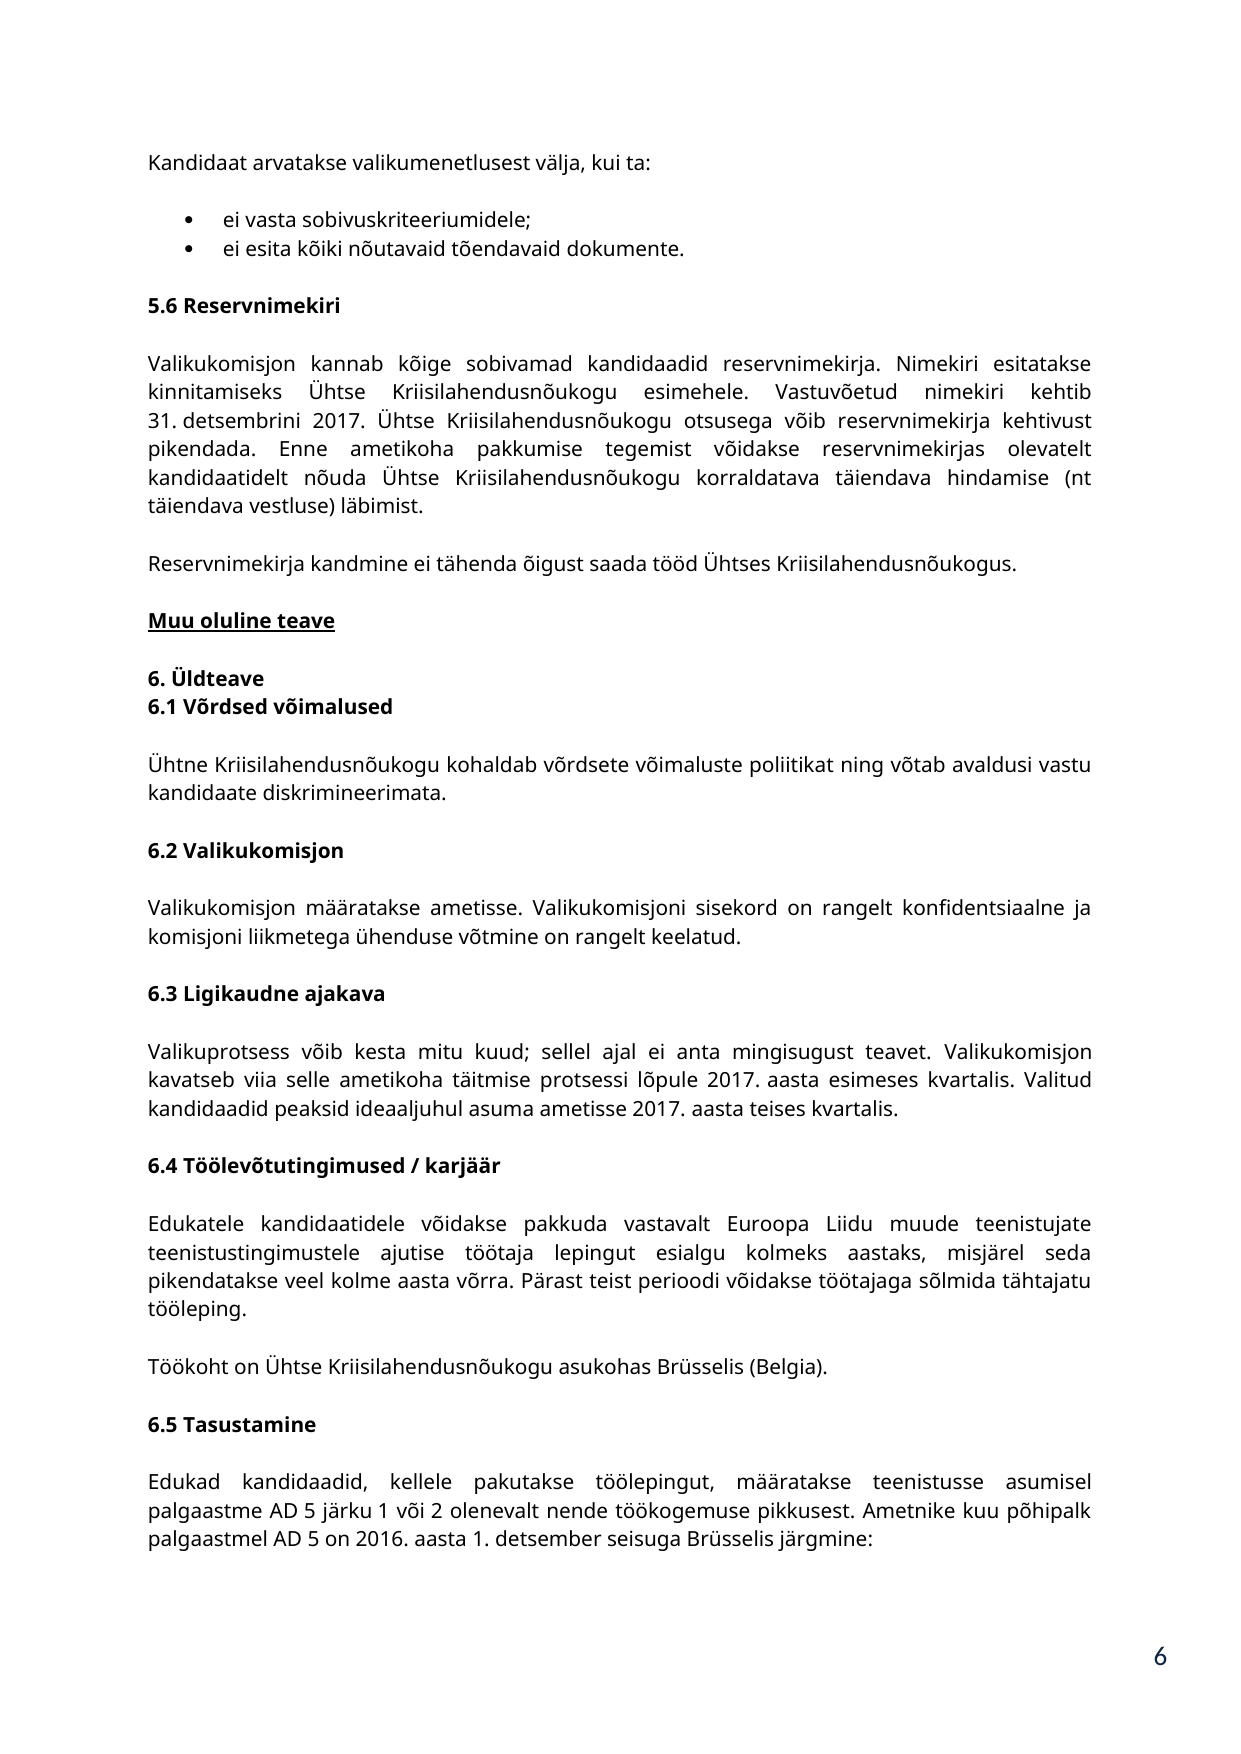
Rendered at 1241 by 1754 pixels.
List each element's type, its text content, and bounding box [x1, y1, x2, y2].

subtitle Üldteave [148, 664, 1093, 692]
text Ühtne Kriisilahendusnõukogu kohaldab võrdsete võimaluste poliitikat ning võtab avaldusi vastu kandidaate diskrimineerimata. [148, 750, 1093, 807]
subtitle Võrdsed võimalused [148, 692, 1093, 721]
text Edukatele kandidaatidele võidakse pakkuda vastavalt Euroopa Liidu muude teenistujate teenistustingimustele ajutise töötaja lepingut esialgu kolmeks aastaks, misjärel seda pikendatakse veel kolme aasta võrra. Pärast teist perioodi võidakse töötajaga sõlmida tähtajatu tööleping. [148, 1209, 1093, 1323]
text Edukad kandidaadid, kellele pakutakse töölepingut, määratakse teenistusse asumisel palgaastme AD 5 järku 1 või 2 olenevalt nende töökogemuse pikkusest. Ametnike kuu põhipalk palgaastmel AD 5 on 2016. aasta 1. detsember seisuga Brüsselis järgmine: [148, 1467, 1093, 1553]
text Töökoht on Ühtse Kriisilahendusnõukogu asukohas Brüsselis (Belgia). [148, 1352, 1093, 1381]
list ei esita kõiki nõutavaid tõendavaid dokumente. [185, 234, 1093, 262]
text Valikuprotsess võib kesta mitu kuud; sellel ajal ei anta mingisugust teavet. Valikukomisjon kavatseb viia selle ametikoha täitmise protsessi lõpule 2017. aasta esimeses kvartalis. Valitud kandidaadid peaksid ideaaljuhul asuma ametisse 2017. aasta teises kvartalis. [148, 1037, 1093, 1122]
list ei vasta sobivuskriteeriumidele; [185, 205, 1093, 234]
text Valikukomisjon kannab kõige sobivamad kandidaadid reservnimekirja. Nimekiri esitatakse kinnitamiseks Ühtse Kriisilahendusnõukogu esimehele. Vastuvõetud nimekiri kehtib 31. detsembrini 2017. Ühtse Kriisilahendusnõukogu otsusega võib reservnimekirja kehtivust pikendada. Enne ametikoha pakkumise tegemist võidakse reservnimekirjas olevatelt kandidaatidelt nõuda Ühtse Kriisilahendusnõukogu korraldatava täiendava hindamise (nt täiendava vestluse) läbimist. [148, 349, 1093, 519]
text Valikukomisjon määratakse ametisse. Valikukomisjoni sisekord on rangelt konfidentsiaalne ja komisjoni liikmetega ühenduse võtmine on rangelt keelatud. [148, 893, 1093, 950]
text Muu oluline teave [148, 606, 1093, 635]
text Kandidaat arvatakse valikumenetlusest välja, kui ta: [148, 148, 1093, 176]
subtitle Reservnimekiri [148, 291, 1093, 320]
subtitle Tasustamine [148, 1410, 1093, 1438]
text Reservnimekirja kandmine ei tähenda õigust saada tööd Ühtses Kriisilahendusnõukogus. [148, 549, 1093, 577]
subtitle Ligikaudne ajakava [148, 979, 1093, 1008]
subtitle Töölevõtutingimused / karjäär [148, 1152, 1093, 1180]
subtitle Valikukomisjon [148, 836, 1093, 864]
